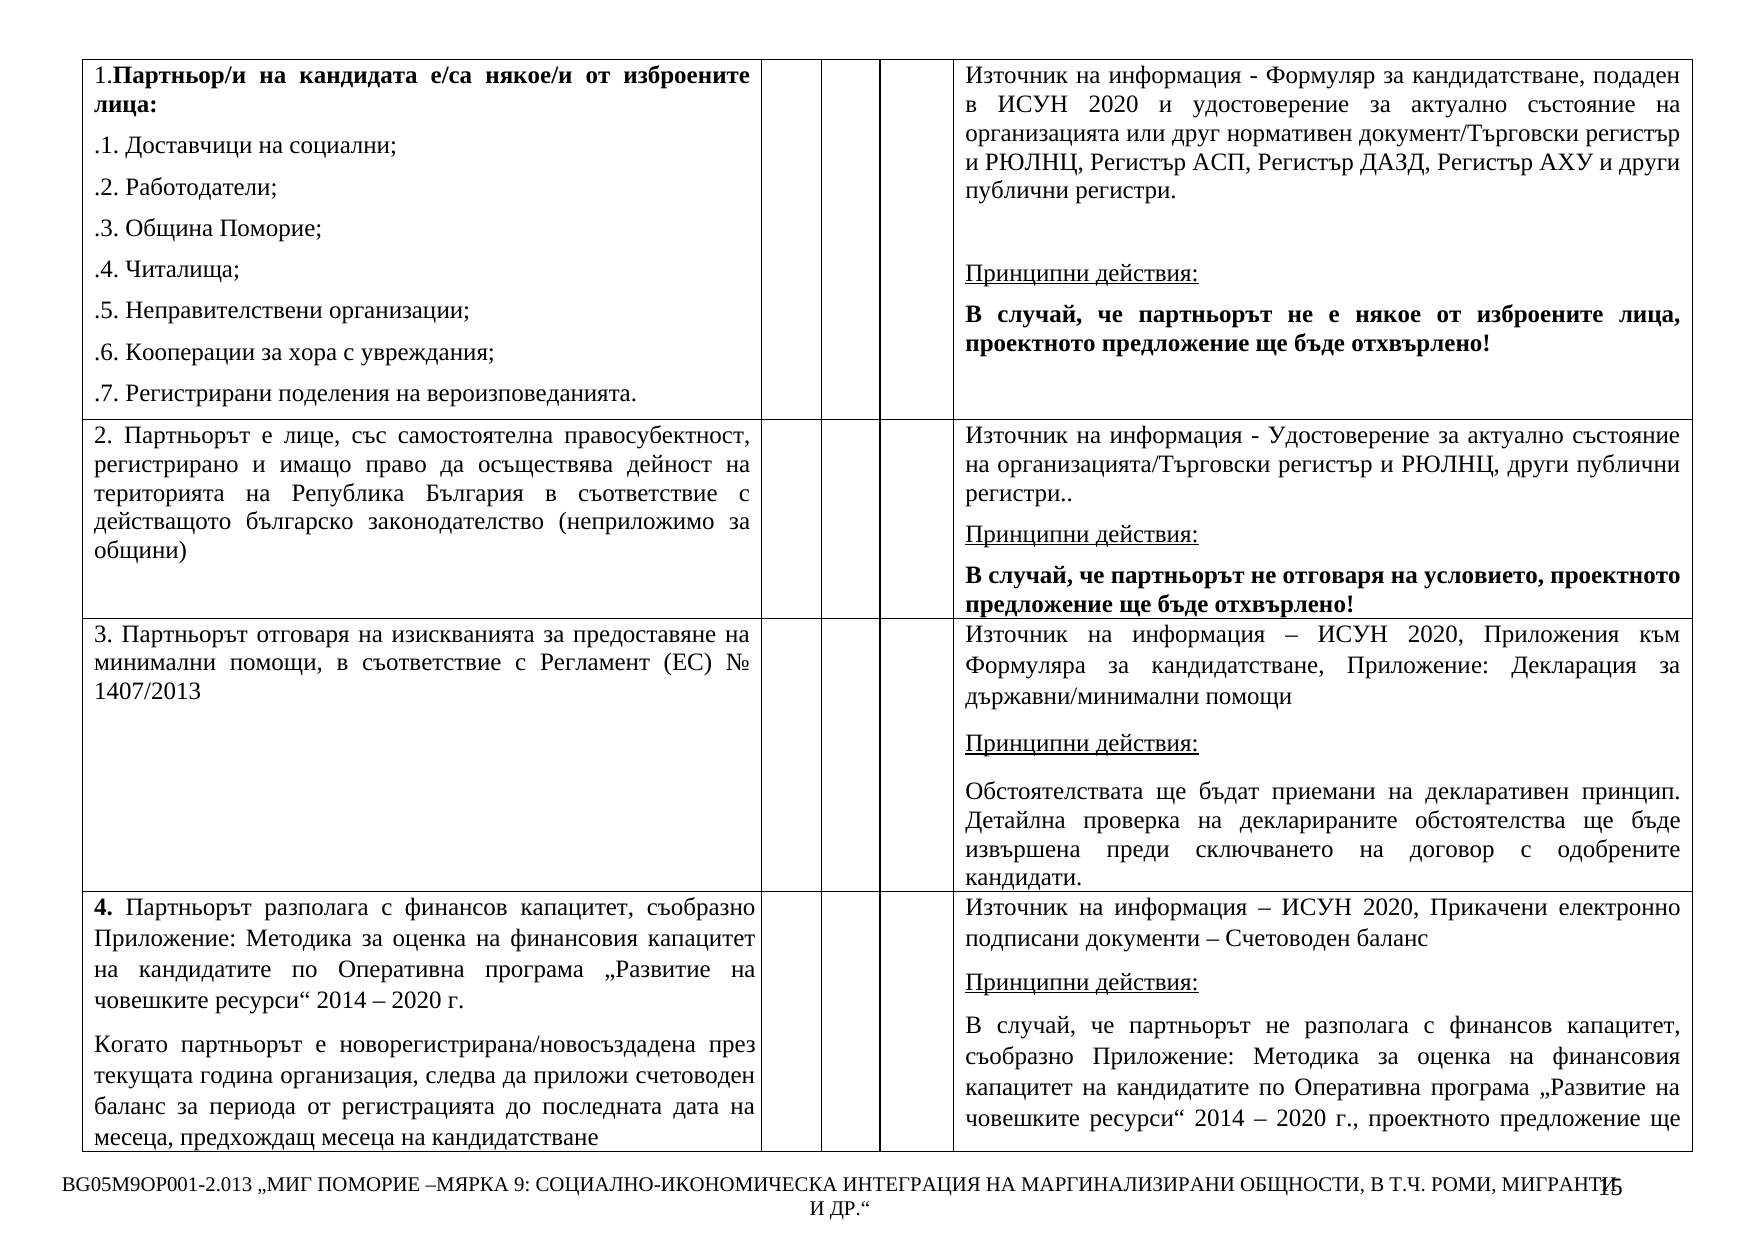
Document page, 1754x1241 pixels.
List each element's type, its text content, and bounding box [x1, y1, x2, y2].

table_cell 3. Партньорът отговаря на изискванията за предоставяне на минимални помощи, в съответствие с Регламент (ЕС) № 1407/2013 [83, 619, 761, 891]
table_cell [881, 420, 953, 618]
table_cell [881, 892, 953, 1151]
table_cell [881, 619, 953, 891]
table_cell 2. Партньорът е лице, със самостоятелна правосубектност, регистрирано и имащо право да осъществява дейност на територията на Република България в съответствие с действащото българско законодателство (неприложимо за общини) [83, 420, 761, 618]
table_cell [822, 619, 879, 891]
table_cell [881, 60, 953, 419]
table_cell Източник на информация - Удостоверение за актуално състояние на организацията/Търговски регистър и РЮЛНЦ, други публични регистри.. Принципни действия: В случай, че партньорът не отговаря на условието, проектното предложение ще бъде отхвърлено! [954, 420, 1692, 618]
table_cell Източник на информация – ИСУН 2020, Приложения към Формуляра за кандидатстване, Приложение: Декларация за държавни/минимални помощи Принципни действия: Обстоятелствата ще бъдат приемани на декларативен принцип. Детайлна проверка на декларираните обстоятелства ще бъде извършена преди сключването на договор с одобрените кандидати. [954, 619, 1692, 891]
table_cell [762, 420, 821, 618]
table_cell [762, 60, 821, 419]
table_cell [822, 892, 879, 1151]
table_cell Източник на информация - Формуляр за кандидатстване, подаден в ИСУН 2020 и удостоверение за актуално състояние на организацията или друг нормативен документ/Търговски регистър и РЮЛНЦ, Регистър АСП, Регистър ДАЗД, Регистър АХУ и други публични регистри. Принципни действия: В случай, че партньорът не е някое от изброените лица, проектното предложение ще бъде отхвърлено! [954, 60, 1692, 419]
table_cell [762, 619, 821, 891]
table_cell [822, 420, 879, 618]
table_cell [954, 892, 1692, 1151]
table_cell [822, 60, 879, 419]
table_cell 1.Партньор/и на кандидата е/са някое/и от изброените лица: .1. Доставчици на социални; .2. Работодатели; .3. Община Поморие; .4. Читалища; .5. Неправителствени организации; .6. Кооперации за хора с увреждания; .7. Регистрирани поделения на вероизповеданията. [83, 60, 761, 419]
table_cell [83, 892, 761, 1151]
table_cell [762, 892, 821, 1151]
